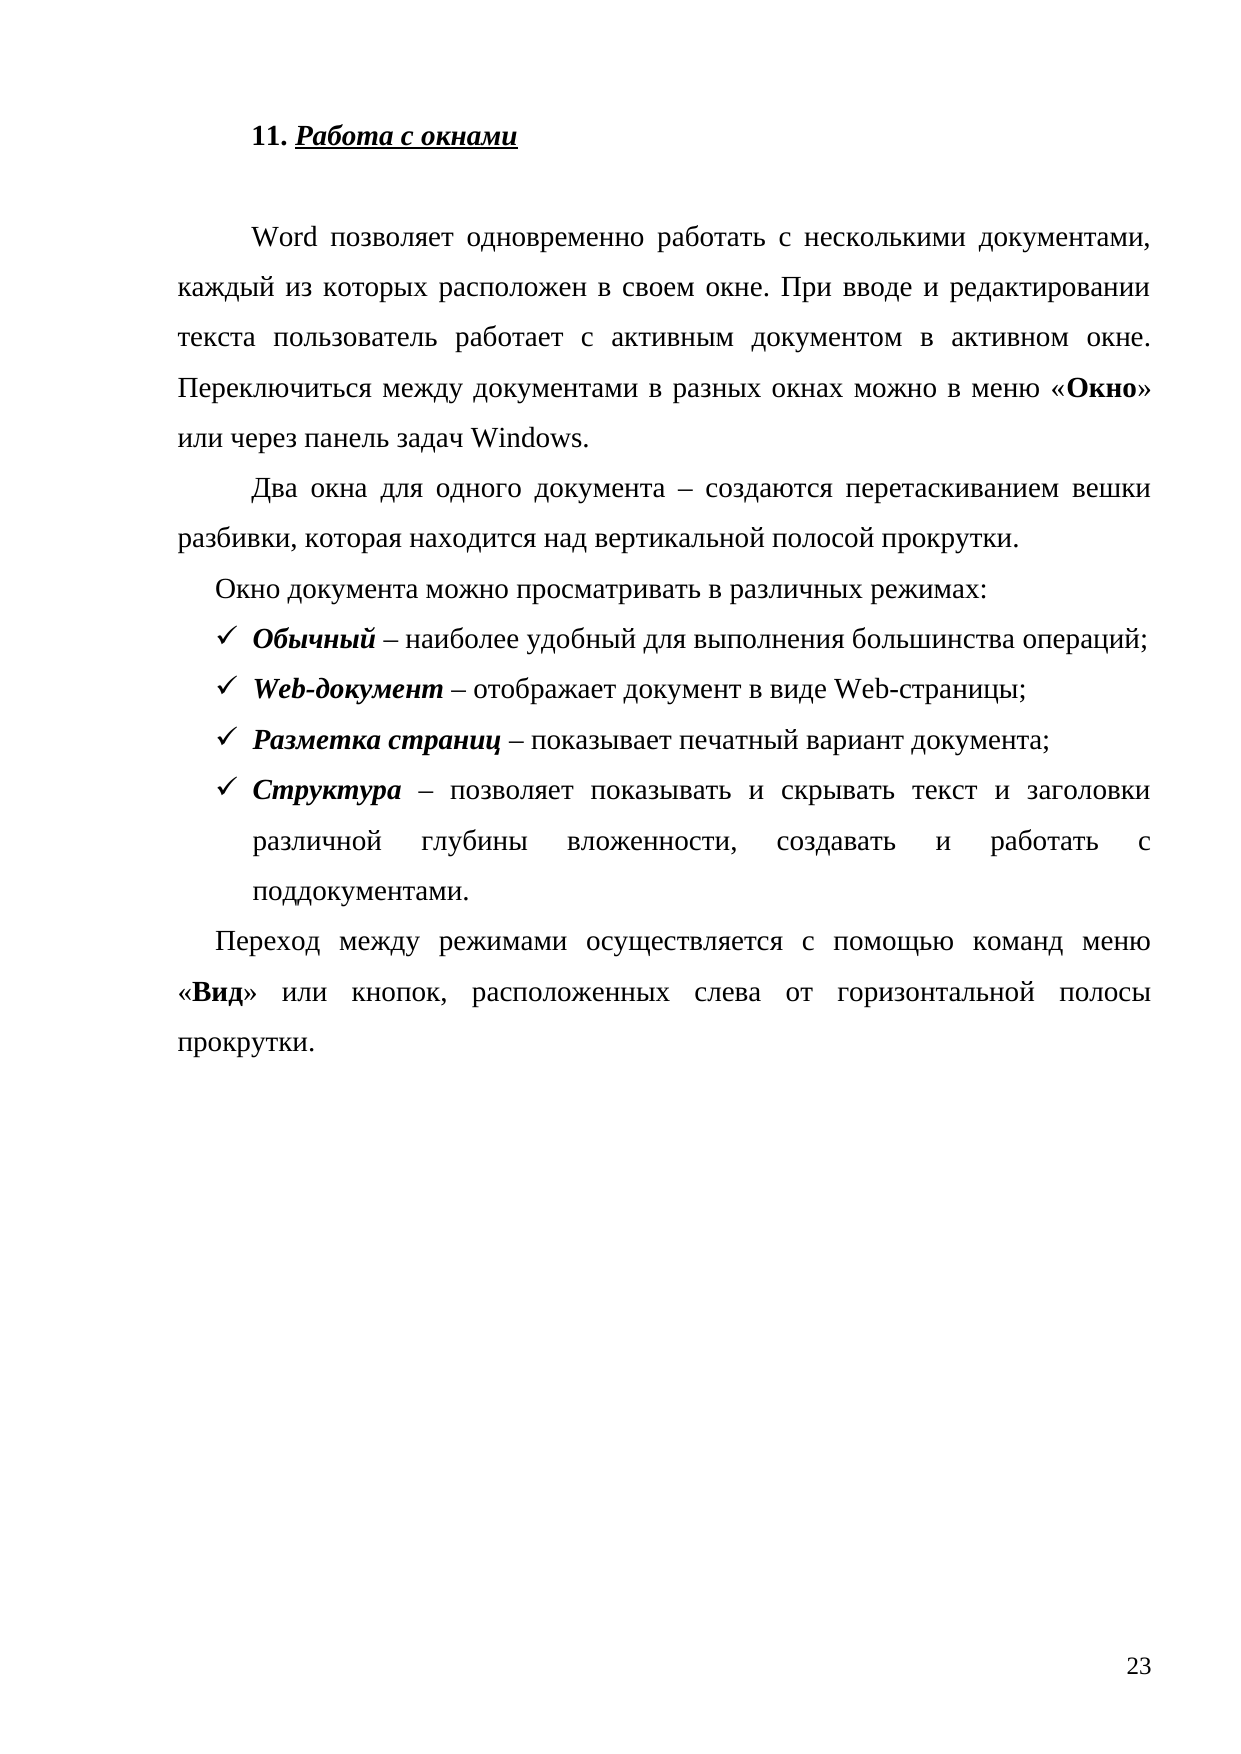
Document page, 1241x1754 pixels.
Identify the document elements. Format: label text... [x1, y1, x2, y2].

list Разметка страниц – показывает печатный вариант документа; [215, 722, 1152, 756]
list Web-документ – отображает документ в виде Web-страницы; [215, 672, 1152, 705]
text Переход между режимами осуществляется с помощью команд меню «Вид» или кнопок, расположенных слева от горизонтальной полосы прокрутки. [177, 923, 1152, 1058]
text 11. Работа с окнами [177, 118, 1152, 152]
list Структура – позволяет показывать и скрывать текст и заголовки различной глубины вложенности, создавать и работать с поддокументами. [215, 772, 1152, 907]
text Окно документа можно просматривать в различных режимах: [177, 571, 1152, 604]
text Word позволяет одновременно работать с несколькими документами, каждый из которых расположен в своем окне. При вводе и редактировании текста пользователь работает с активным документом в активном окне. Переключиться между документами в разных окнах можно в меню «Окно» или через панель задач Windows. [177, 219, 1152, 453]
text Два окна для одного документа – создаются перетаскиванием вешки разбивки, которая находится над вертикальной полосой прокрутки. [177, 470, 1152, 554]
list Обычный – наиболее удобный для выполнения большинства операций; [215, 621, 1152, 655]
